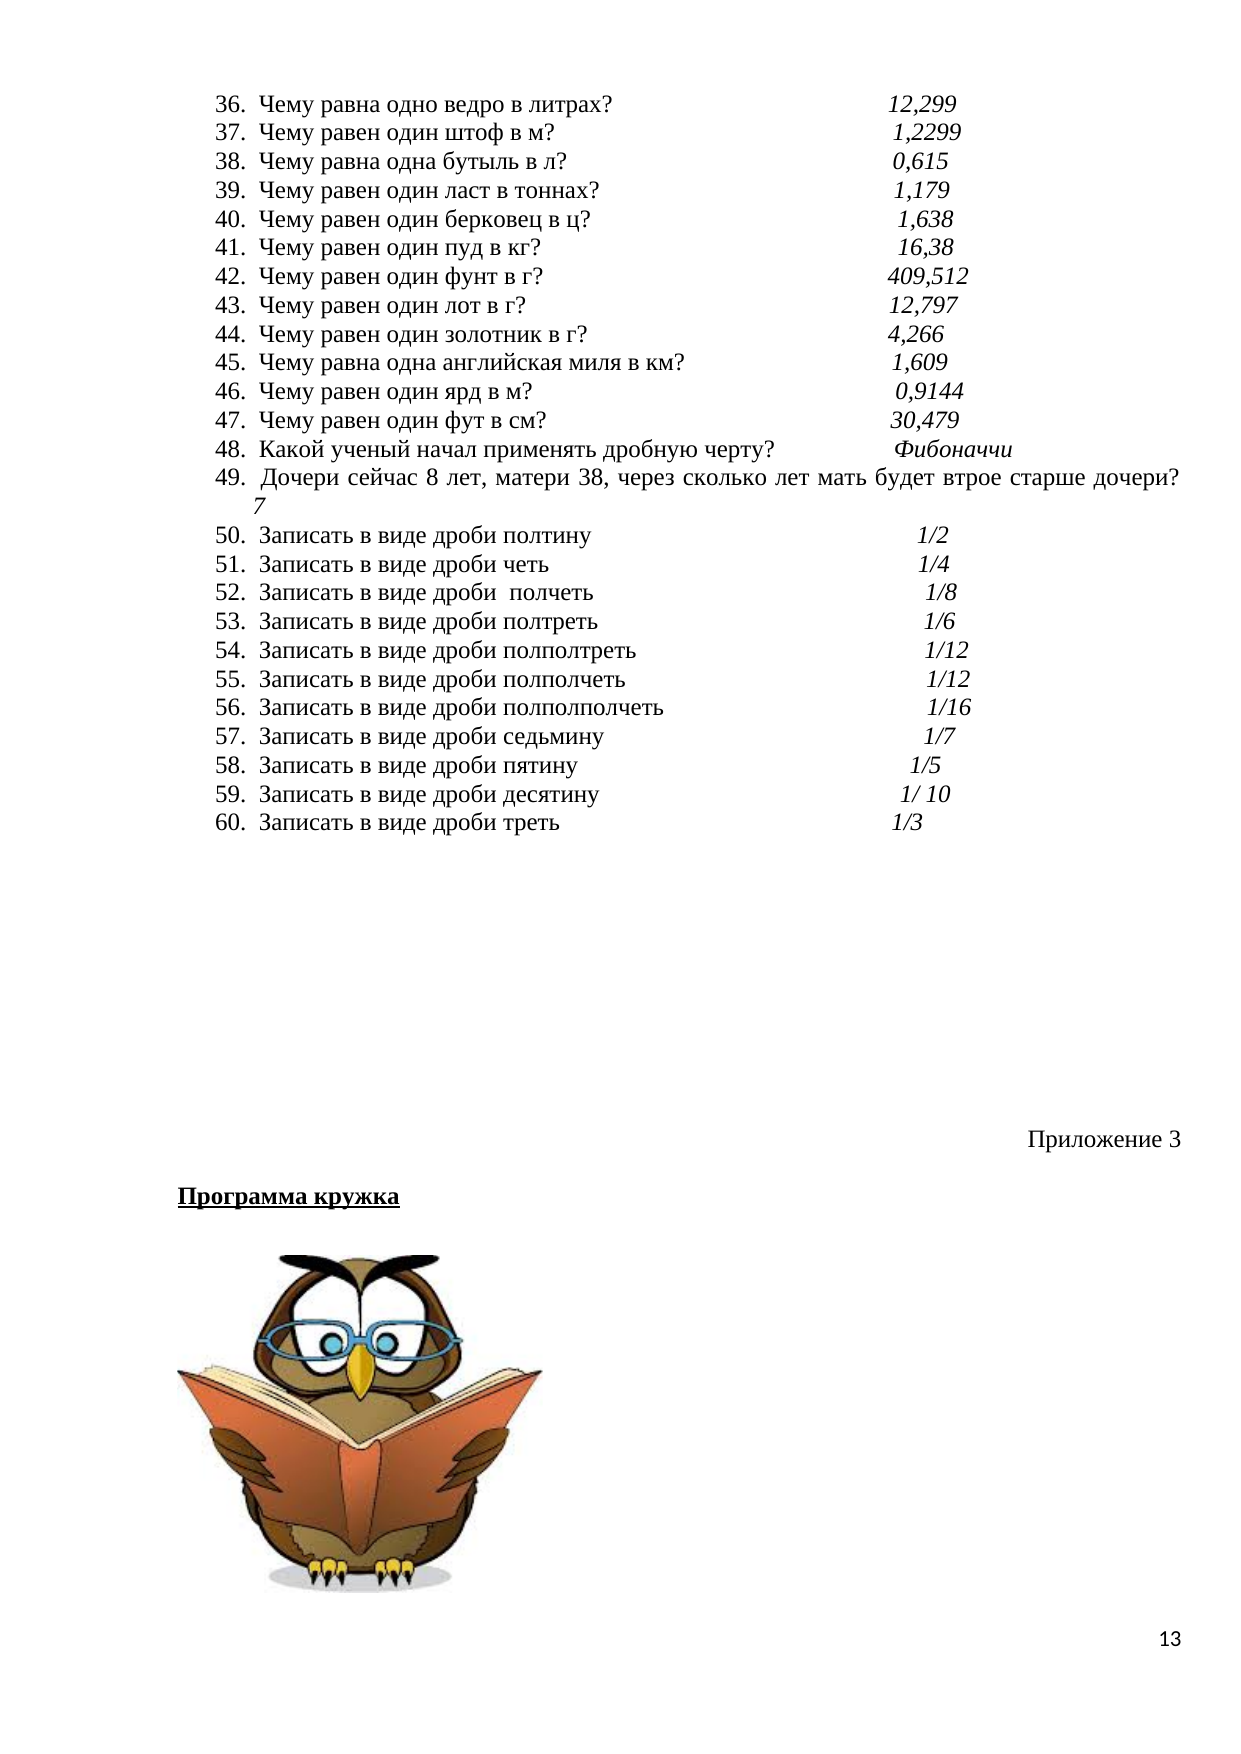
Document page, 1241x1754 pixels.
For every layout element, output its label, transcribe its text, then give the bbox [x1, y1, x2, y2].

text Приложение 3 [177, 1124, 1181, 1152]
list Записать в виде дроби полчеть 1/8 [215, 577, 1181, 606]
text Программа кружка [177, 1181, 1181, 1210]
list Записать в виде дроби четь 1/4 [215, 549, 1181, 577]
list Записать в виде дроби полтину 1/2 [215, 520, 1181, 549]
list Чему равен один золотник в г? 4,266 [215, 319, 1181, 347]
list Какой ученый начал применять дробную черту? Фибоначчи [215, 434, 1181, 462]
list Чему равен один ласт в тоннах? 1,179 [215, 175, 1181, 204]
list Дочери сейчас 8 лет, матери 38, через сколько лет мать будет втрое старше дочери? 7 [215, 462, 1181, 520]
list Записать в виде дроби пятину 1/5 [215, 750, 1181, 779]
list Чему равна одна бутыль в л? 0,615 [215, 146, 1181, 175]
list Чему равна одно ведро в литрах? 12,299 [215, 89, 1181, 117]
list Записать в виде дроби полполполчеть 1/16 [215, 692, 1181, 721]
list Записать в виде дроби полтреть 1/6 [215, 606, 1181, 635]
list Чему равен один фут в см? 30,479 [215, 405, 1181, 434]
list Чему равен один ярд в м? 0,9144 [215, 376, 1181, 405]
list Чему равен один штоф в м? 1,2299 [215, 117, 1181, 146]
list Чему равна одна английская миля в км? 1,609 [215, 347, 1181, 376]
list Чему равен один пуд в кг? 16,38 [215, 232, 1181, 261]
list Чему равен один фунт в г? 409,512 [215, 261, 1181, 290]
list Записать в виде дроби десятину 1/ 10 [215, 779, 1181, 807]
picture [177, 1255, 543, 1593]
list Чему равен один берковец в ц? 1,638 [215, 204, 1181, 232]
list Записать в виде дроби седьмину 1/7 [215, 721, 1181, 750]
list Записать в виде дроби полполчеть 1/12 [215, 664, 1181, 692]
list Записать в виде дроби полполтреть 1/12 [215, 635, 1181, 664]
list Чему равен один лот в г? 12,797 [215, 290, 1181, 319]
list Записать в виде дроби треть 1/3 [215, 807, 1181, 836]
